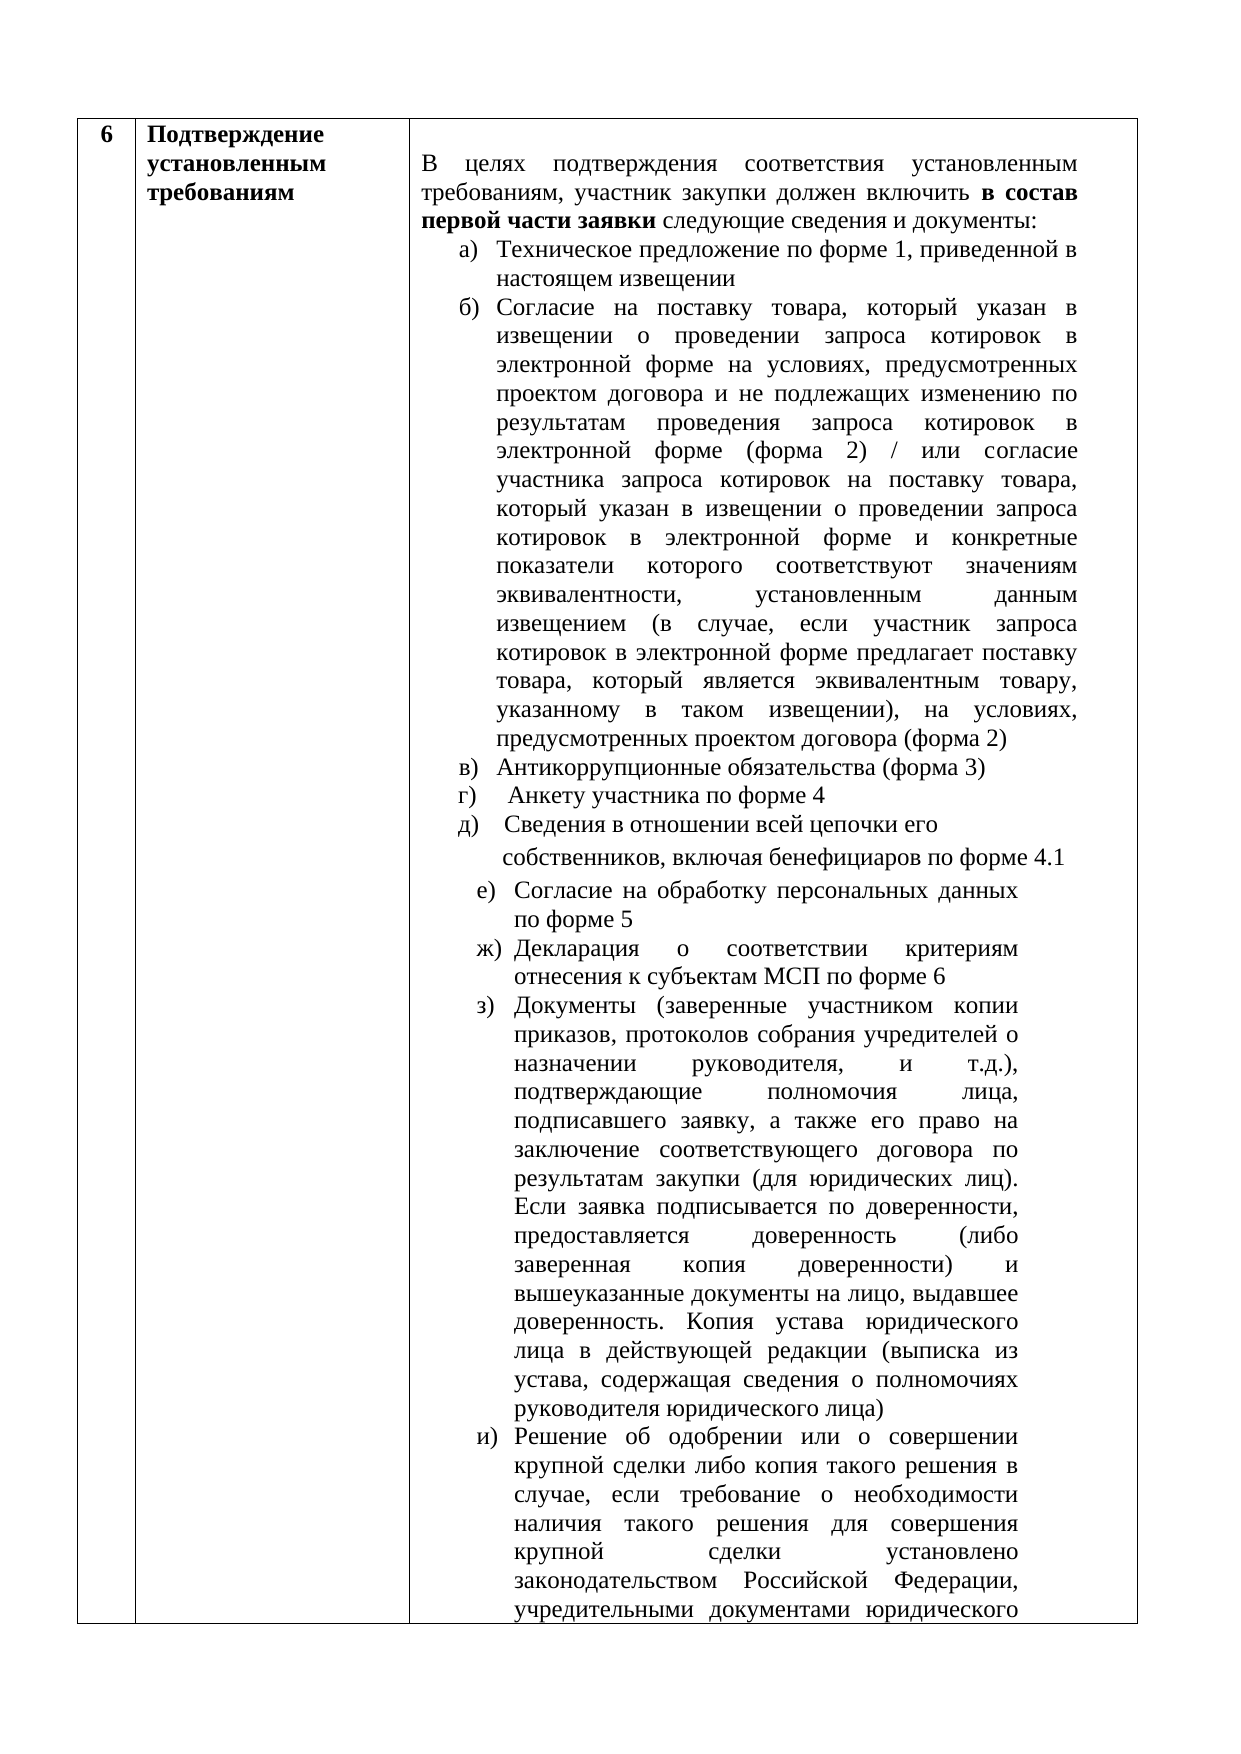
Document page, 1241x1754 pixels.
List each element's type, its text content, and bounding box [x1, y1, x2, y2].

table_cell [136, 119, 409, 1623]
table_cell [410, 119, 1137, 1623]
table_cell 6 [78, 119, 135, 1623]
